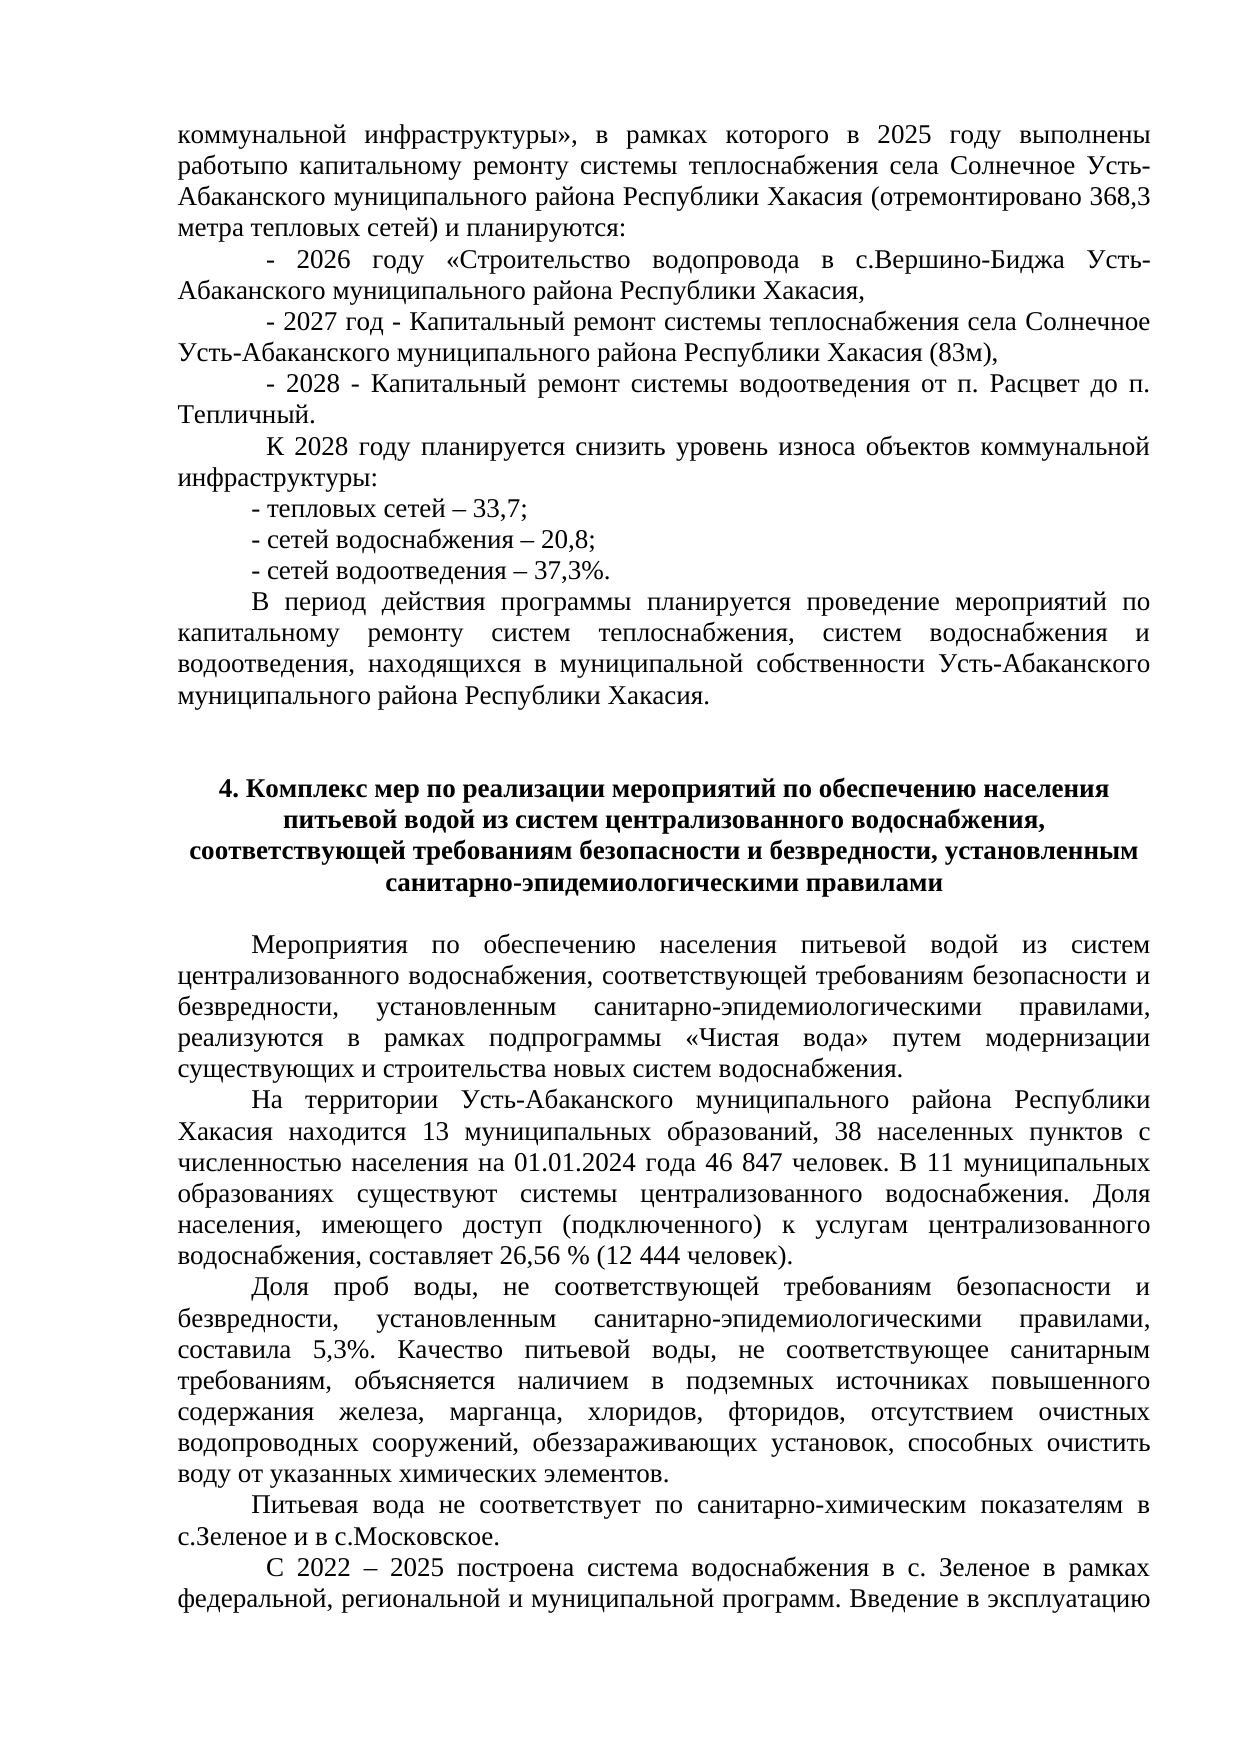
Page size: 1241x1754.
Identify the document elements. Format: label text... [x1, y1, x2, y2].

text Мероприятия по обеспечению населения питьевой водой из систем централизованного водоснабжения, соответствующей требованиям безопасности и безвредности, установленным санитарно-эпидемиологическими правилами, реализуются в рамках подпрограммы «Чистая вода» путем модернизации существующих и строительства новых систем водоснабжения. [177, 928, 1152, 1084]
text На территории Усть-Абаканского муниципального района Республики Хакасия находится 13 муниципальных образований, 38 населенных пунктов с численностью населения на 01.01.2024 года 46 847 человек. В 11 муниципальных образованиях существуют системы централизованного водоснабжения. Доля населения, имеющего доступ (подключенного) к услугам централизованного водоснабжения, составляет 26,56 % (12 444 человек). [177, 1084, 1152, 1271]
text 4. Комплекс мер по реализации мероприятий по обеспечению населения питьевой водой из систем централизованного водоснабжения, соответствующей требованиям безопасности и безвредности, установленным санитарно-эпидемиологическими правилами [177, 772, 1152, 897]
text Питьевая вода не соответствует по санитарно-химическим показателям в с.Зеленое и в с.Московское. [177, 1488, 1152, 1551]
text Доля проб воды, не соответствующей требованиям безопасности и безвредности, установленным санитарно-эпидемиологическими правилами, составила 5,3%. Качество питьевой воды, не соответствующее санитарным требованиям, объясняется наличием в подземных источниках повышенного содержания железа, марганца, хлоридов, фторидов, отсутствием очистных водопроводных сооружений, обеззараживающих установок, способных очистить воду от указанных химических элементов. [177, 1271, 1152, 1488]
text - сетей водоотведения – 37,3%. [177, 554, 1152, 585]
text - тепловых сетей – 33,7; [177, 492, 1152, 523]
text К 2028 году планируется снизить уровень износа объектов коммунальной инфраструктуры: [177, 429, 1152, 492]
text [177, 118, 1152, 243]
text В период действия программы планируется проведение мероприятий по капитальному ремонту систем теплоснабжения, систем водоснабжения и водоотведения, находящихся в муниципальной собственности Усть-Абаканского муниципального района Республики Хакасия. [177, 585, 1152, 710]
text - 2027 год - Капитальный ремонт системы теплоснабжения села Солнечное Усть-Абаканского муниципального района Республики Хакасия (83м), [177, 305, 1152, 367]
text - сетей водоснабжения – 20,8; [177, 523, 1152, 554]
text - 2026 году «Строительство водопровода в с.Вершино-Биджа Усть-Абаканского муниципального района Республики Хакасия, [177, 243, 1152, 305]
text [177, 1551, 1152, 1613]
text - 2028 - Капитальный ремонт системы водоотведения от п. Расцвет до п. Тепличный. [177, 367, 1152, 429]
